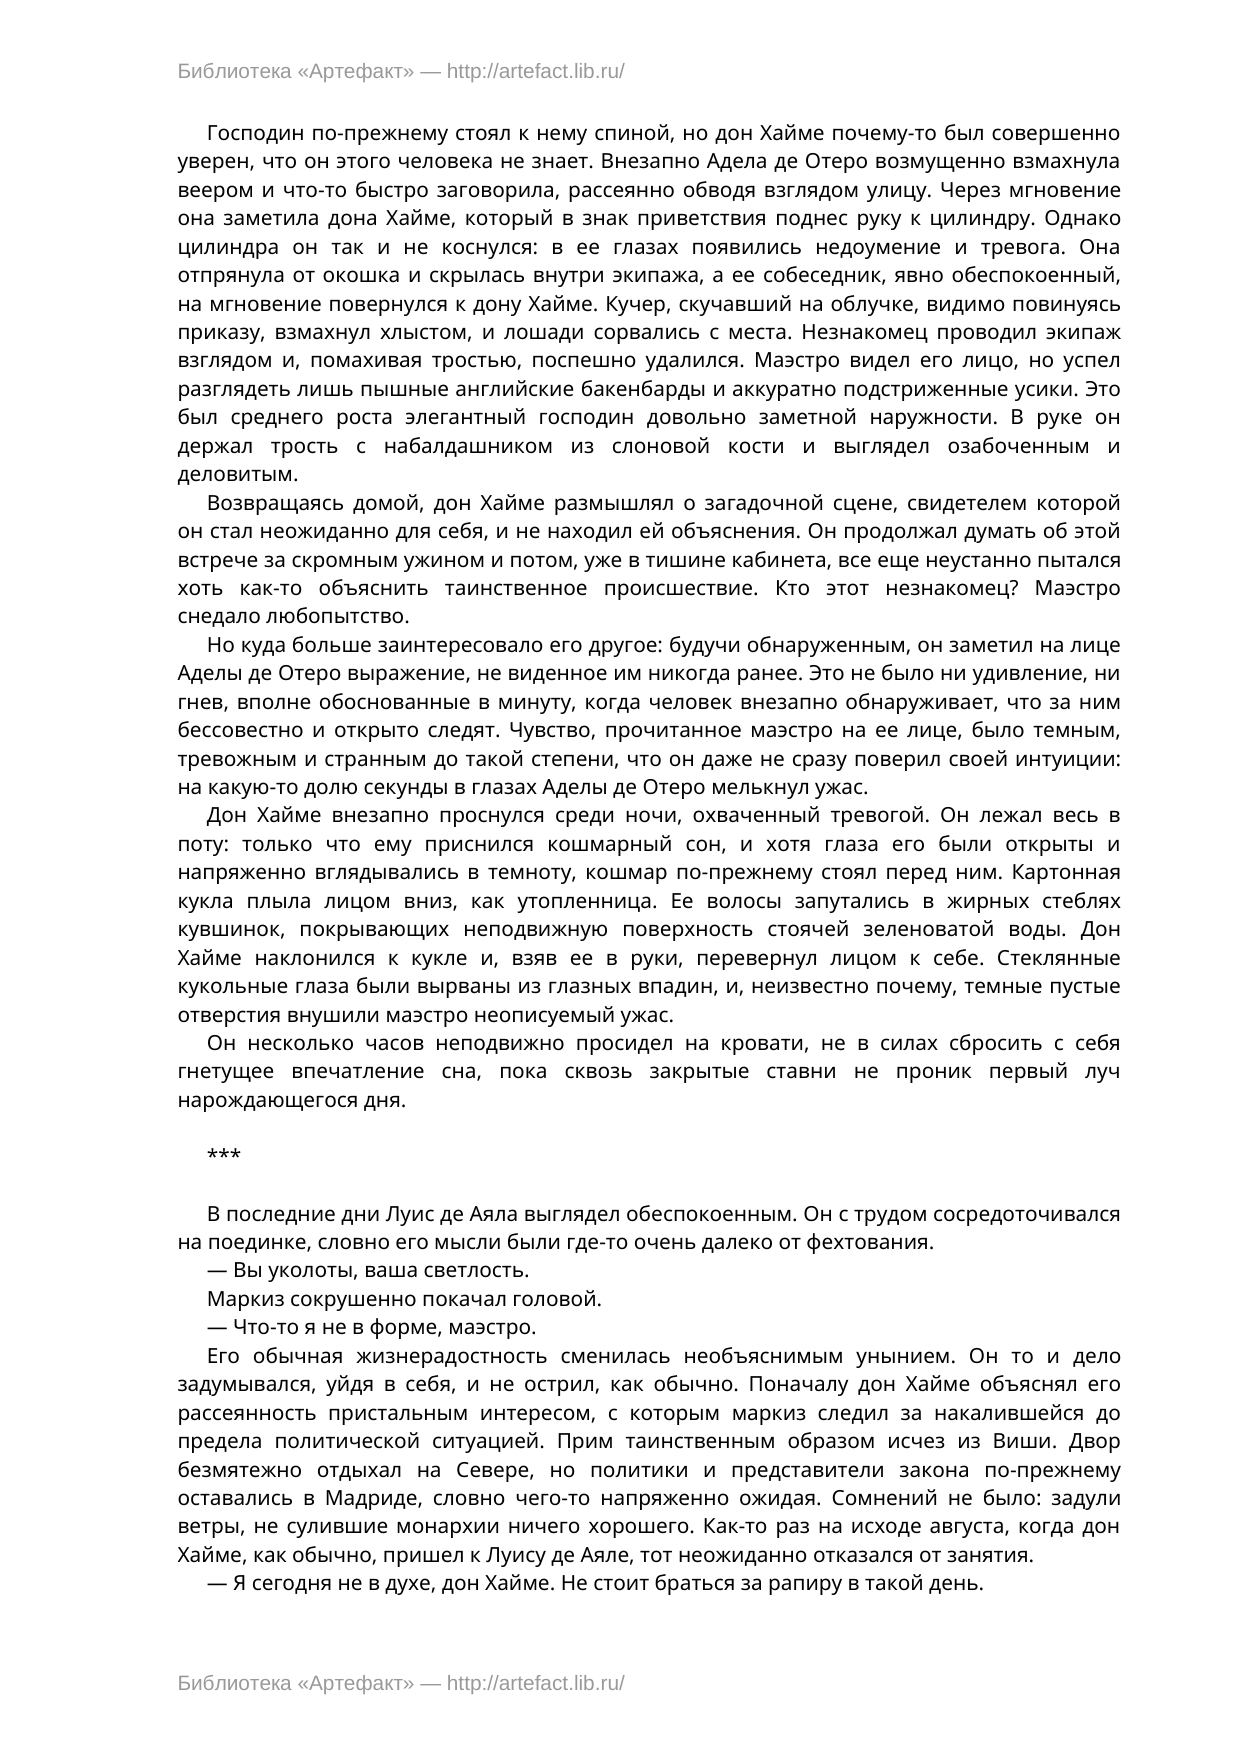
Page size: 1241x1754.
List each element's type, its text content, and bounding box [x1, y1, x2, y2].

text — Что-то я не в форме, маэстро. [177, 1312, 1122, 1341]
text Дон Хайме внезапно проснулся среди ночи, охваченный тревогой. Он лежал весь в поту: только что ему приснился кошмарный сон, и хотя глаза его были открыты и напряженно вглядывались в темноту, кошмар по-прежнему стоял перед ним. Картонная кукла плыла лицом вниз, как утопленница. Ее волосы запутались в жирных стеблях кувшинок, покрывающих неподвижную поверхность стоячей зеленоватой воды. Дон Хайме наклонился к кукле и, взяв ее в руки, перевернул лицом к себе. Стеклянные кукольные глаза были вырваны из глазных впадин, и, неизвестно почему, темные пустые отверстия внушили маэстро неописуемый ужас. [177, 801, 1122, 1028]
text Но куда больше заинтересовало его другое: будучи обнаруженным, он заметил на лице Аделы де Отеро выражение, не виденное им никогда ранее. Это не было ни удивление, ни гнев, вполне обоснованные в минуту, когда человек внезапно обнаруживает, что за ним бессовестно и открыто следят. Чувство, прочитанное маэстро на ее лице, было темным, тревожным и странным до такой степени, что он даже не сразу поверил своей интуиции: на какую-то долю секунды в глазах Аделы де Отеро мелькнул ужас. [177, 630, 1122, 801]
text Господин по-прежнему стоял к нему спиной, но дон Хайме почему-то был совершенно уверен, что он этого человека не знает. Внезапно Адела де Отеро возмущенно взмахнула веером и что-то быстро заговорила, рассеянно обводя взглядом улицу. Через мгновение она заметила дона Хайме, который в знак приветствия поднес руку к цилиндру. Однако цилиндра он так и не коснулся: в ее глазах появились недоумение и тревога. Она отпрянула от окошка и скрылась внутри экипажа, а ее собеседник, явно обеспокоенный, на мгновение повернулся к дону Хайме. Кучер, скучавший на облучке, видимо повинуясь приказу, взмахнул хлыстом, и лошади сорвались с места. Незнакомец проводил экипаж взглядом и, помахивая тростью, поспешно удалился. Маэстро видел его лицо, но успел разглядеть лишь пышные английские бакенбарды и аккуратно подстриженные усики. Это был среднего роста элегантный господин довольно заметной наружности. В руке он держал трость с набалдашником из слоновой кости и выглядел озабоченным и деловитым. [177, 118, 1122, 488]
text — Вы уколоты, ваша светлость. [177, 1256, 1122, 1284]
text Маркиз сокрушенно покачал головой. [177, 1284, 1122, 1312]
text Он несколько часов неподвижно просидел на кровати, не в силах сбросить с себя гнетущее впечатление сна, пока сквозь закрытые ставни не проник первый луч нарождающегося дня. [177, 1028, 1122, 1113]
text — Я сегодня не в духе, дон Хайме. Не стоит браться за рапиру в такой день. [177, 1568, 1122, 1597]
text В последние дни Луис де Аяла выглядел обеспокоенным. Он с трудом сосредоточивался на поединке, словно его мысли были где-то очень далеко от фехтования. [177, 1199, 1122, 1256]
text Его обычная жизнерадостность сменилась необъяснимым унынием. Он то и дело задумывался, уйдя в себя, и не острил, как обычно. Поначалу дон Хайме объяснял его рассеянность пристальным интересом, с которым маркиз следил за накалившейся до предела политической ситуацией. Прим таинственным образом исчез из Виши. Двор безмятежно отдыхал на Севере, но политики и представители закона по-прежнему оставались в Мадриде, словно чего-то напряженно ожидая. Сомнений не было: задули ветры, не сулившие монархии ничего хорошего. Как-то раз на исходе августа, когда дон Хайме, как обычно, пришел к Луису де Аяле, тот неожиданно отказался от занятия. [177, 1341, 1122, 1568]
subtitle *** [177, 1142, 1122, 1170]
text Возвращаясь домой, дон Хайме размышлял о загадочной сцене, свидетелем которой он стал неожиданно для себя, и не находил ей объяснения. Он продолжал думать об этой встрече за скромным ужином и потом, уже в тишине кабинета, все еще неустанно пытался хоть как-то объяснить таинственное происшествие. Кто этот незнакомец? Маэстро снедало любопытство. [177, 488, 1122, 630]
